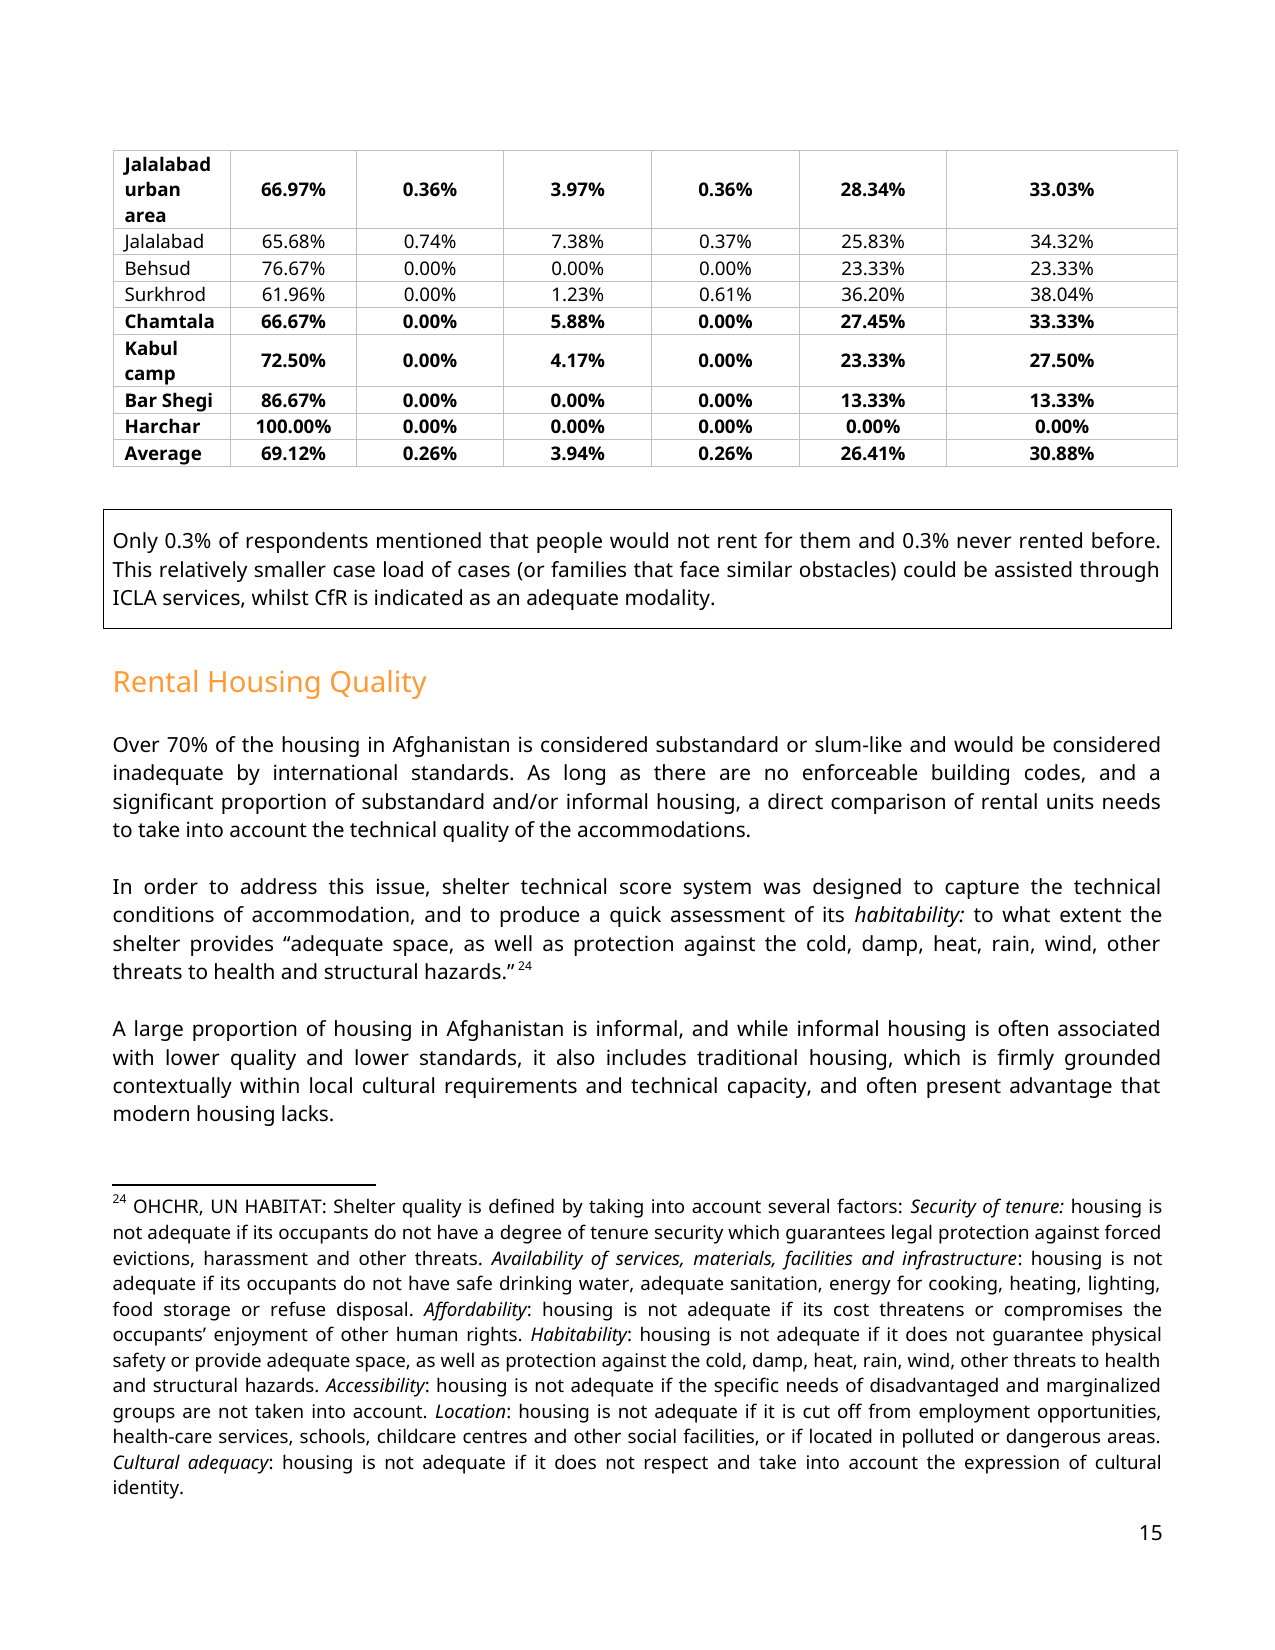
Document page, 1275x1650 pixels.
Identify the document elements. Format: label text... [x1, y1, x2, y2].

table_cell 5.88% [504, 308, 651, 334]
table_cell 0.00% [947, 414, 1177, 439]
table_cell 0.37% [652, 229, 799, 254]
table_cell 4.17% [504, 335, 651, 386]
table_cell 28.34% [800, 151, 946, 228]
table_cell 34.32% [947, 229, 1177, 254]
table_cell 0.00% [357, 255, 503, 281]
table_cell 36.20% [800, 282, 946, 307]
table_cell 7.38% [504, 229, 651, 254]
table_cell 0.74% [357, 229, 503, 254]
table_cell Average [114, 440, 230, 466]
table_cell 0.00% [652, 414, 799, 439]
table_cell 0.26% [357, 440, 503, 466]
table_cell 86.67% [231, 387, 356, 412]
table_cell Surkhrod [114, 282, 230, 307]
table_cell 0.00% [652, 308, 799, 334]
table_cell 69.12% [231, 440, 356, 466]
table_cell 0.61% [652, 282, 799, 307]
table_cell 25.83% [800, 229, 946, 254]
text Only 0.3% of respondents mentioned that people would not rent for them and 0.3% never rented before. This relatively smaller case load of cases (or families that face similar obstacles) could be assisted through ICLA services, whilst CfR is indicated as an adequate modality. [112, 527, 1162, 612]
subtitle Rental Housing Quality [112, 662, 1162, 701]
table_cell 0.26% [652, 440, 799, 466]
table_cell 76.67% [231, 255, 356, 281]
table_cell Behsud [114, 255, 230, 281]
table_cell 33.03% [947, 151, 1177, 228]
table_cell 0.00% [504, 414, 651, 439]
text A large proportion of housing in Afghanistan is informal, and while informal housing is often associated with lower quality and lower standards, it also includes traditional housing, which is firmly grounded contextually within local cultural requirements and technical capacity, and often present advantage that modern housing lacks. [112, 1014, 1162, 1128]
table_cell 33.33% [947, 308, 1177, 334]
table_cell 13.33% [947, 387, 1177, 412]
table_cell 72.50% [231, 335, 356, 386]
table_cell 0.00% [357, 335, 503, 386]
table_cell Jalalabad [114, 229, 230, 254]
table_cell 66.97% [231, 151, 356, 228]
table_cell 1.23% [504, 282, 651, 307]
table_cell 0.36% [357, 151, 503, 228]
table_cell 23.33% [800, 335, 946, 386]
text Over 70% of the housing in Afghanistan is considered substandard or slum-like and would be considered inadequate by international standards. As long as there are no enforceable building codes, and a significant proportion of substandard and/or informal housing, a direct comparison of rental units needs to take into account the technical quality of the accommodations. [112, 730, 1162, 844]
table_cell 27.50% [947, 335, 1177, 386]
table_cell 0.00% [357, 308, 503, 334]
table_cell 0.00% [652, 255, 799, 281]
table_cell Kabul camp [114, 335, 230, 386]
table_cell 0.00% [504, 255, 651, 281]
table_cell 0.00% [357, 414, 503, 439]
table_cell Chamtala [114, 308, 230, 334]
table_cell 0.00% [652, 387, 799, 412]
table_cell 100.00% [231, 414, 356, 439]
table_cell 13.33% [800, 387, 946, 412]
table_cell 3.97% [504, 151, 651, 228]
table_cell 3.94% [504, 440, 651, 466]
table_cell 30.88% [947, 440, 1177, 466]
table_cell 61.96% [231, 282, 356, 307]
table_cell 65.68% [231, 229, 356, 254]
table_cell 26.41% [800, 440, 946, 466]
table_cell 0.00% [800, 414, 946, 439]
table_cell 23.33% [800, 255, 946, 281]
table_cell 27.45% [800, 308, 946, 334]
table_cell 0.36% [652, 151, 799, 228]
table_cell 38.04% [947, 282, 1177, 307]
table_cell 23.33% [947, 255, 1177, 281]
table_cell 0.00% [652, 335, 799, 386]
table_cell Bar Shegi [114, 387, 230, 412]
table_cell 0.00% [504, 387, 651, 412]
table_cell 66.67% [231, 308, 356, 334]
text In order to address this issue, shelter technical score system was designed to capture the technical conditions of accommodation, and to produce a quick assessment of its habitability: to what extent the shelter provides “adequate space, as well as protection against the cold, damp, heat, rain, wind, other threats to health and structural hazards.” [112, 872, 1162, 986]
table_cell 0.00% [357, 387, 503, 412]
table_cell Harchar [114, 414, 230, 439]
table_cell Jalalabad urban area [114, 151, 230, 228]
table_cell 0.00% [357, 282, 503, 307]
